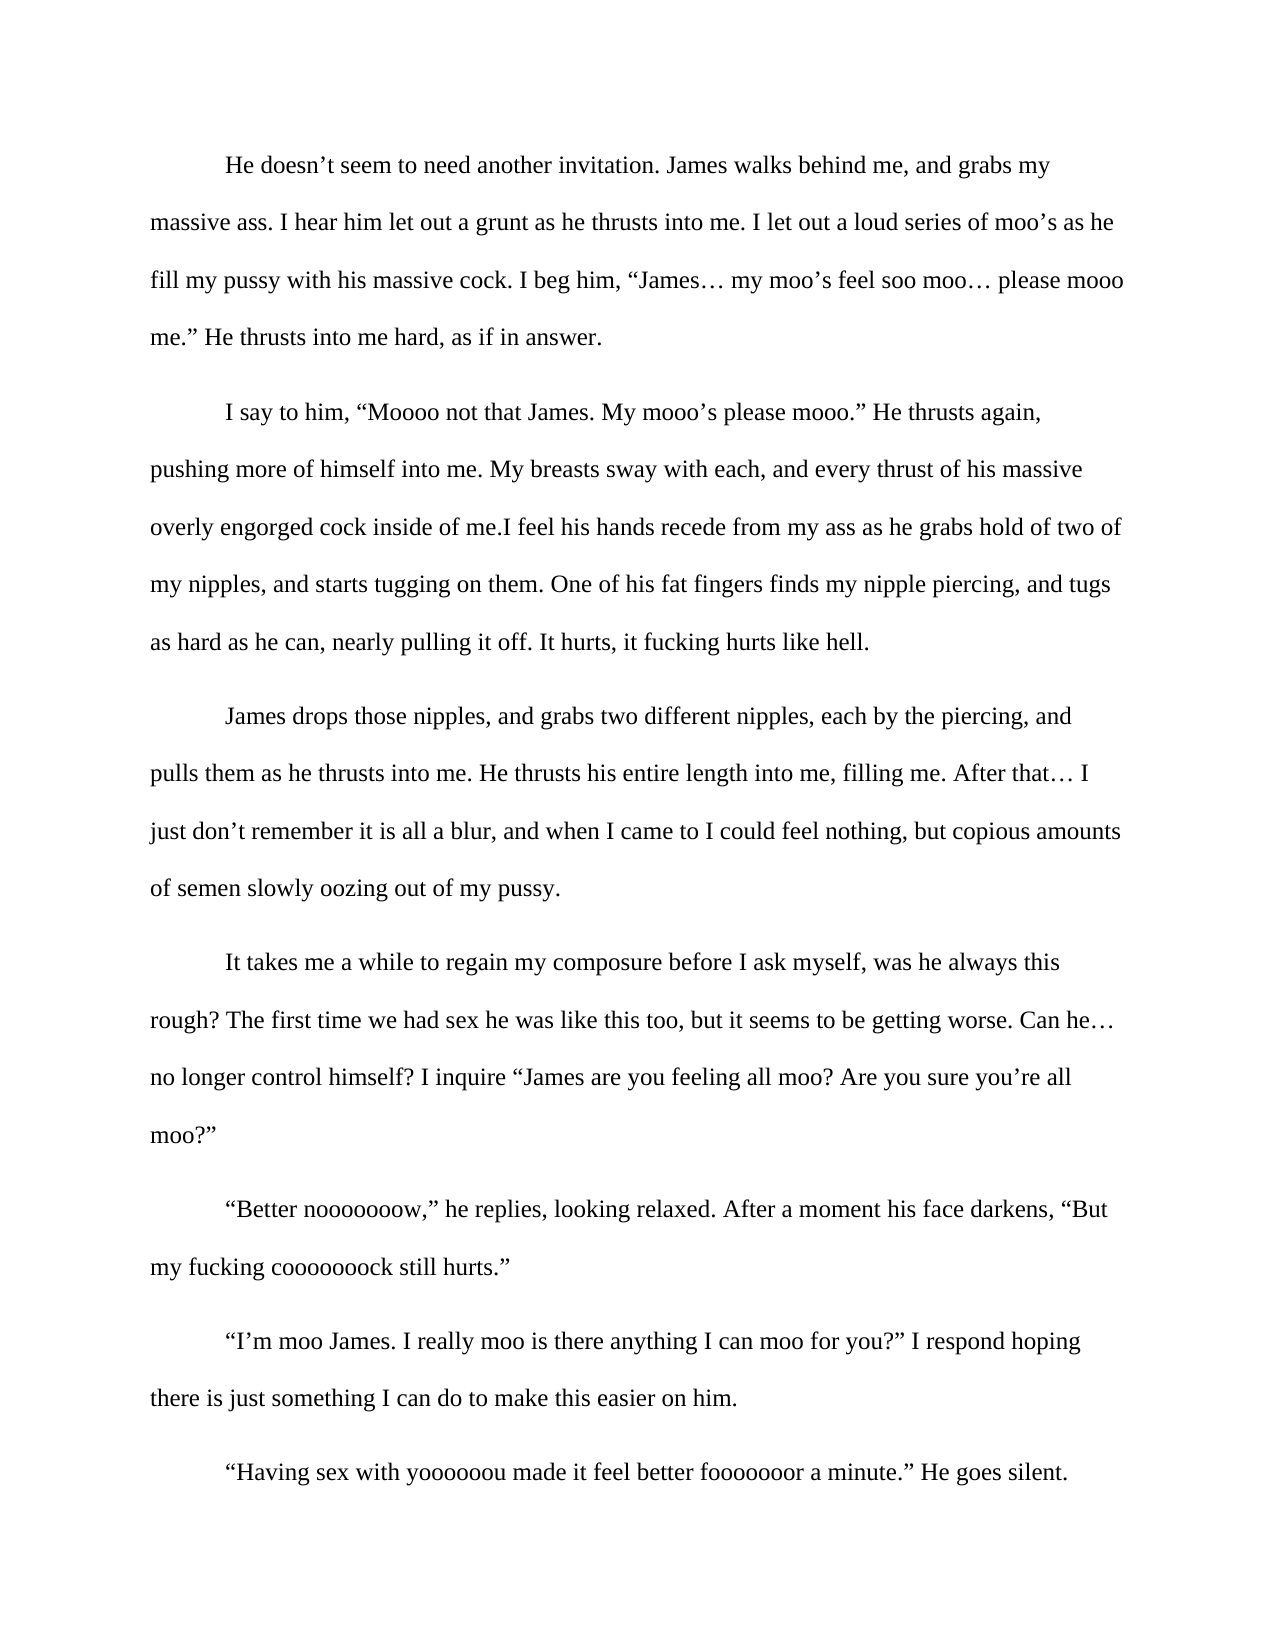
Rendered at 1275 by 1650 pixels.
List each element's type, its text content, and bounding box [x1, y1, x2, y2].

text It takes me a while to regain my composure before I ask myself, was he always this rough? The first time we had sex he was like this too, but it seems to be getting worse. Can he… no longer control himself? I inquire “James are you feeling all moo? Are you sure you’re all moo?” [150, 947, 1125, 1149]
text “Having sex with yoooooou made it feel better fooooooor a minute.” He goes silent. [150, 1457, 1125, 1486]
text “Better nooooooow,” he replies, looking relaxed. After a moment his face darkens, “But my fucking cooooooock still hurts.” [150, 1194, 1125, 1280]
text James drops those nipples, and grabs two different nipples, each by the piercing, and pulls them as he thrusts into me. He thrusts his entire length into me, filling me. After that… I just don’t remember it is all a blur, and when I came to I could feel nothing, but copious amounts of semen slowly oozing out of my pussy. [150, 701, 1125, 902]
text He doesn’t seem to need another invitation. James walks behind me, and grabs my massive ass. I hear him let out a grunt as he thrusts into me. I let out a loud series of moo’s as he fill my pussy with his massive cock. I beg him, “James… my moo’s feel soo moo… please mooo me.” He thrusts into me hard, as if in answer. [150, 150, 1125, 351]
text I say to him, “Moooo not that James. My mooo’s please mooo.” He thrusts again, pushing more of himself into me. My breasts sway with each, and every thrust of his massive overly engorged cock inside of me.I feel his hands recede from my ass as he grabs hold of two of my nipples, and starts tugging on them. One of his fat fingers finds my nipple piercing, and tugs as hard as he can, nearly pulling it off. It hurts, it fucking hurts like hell. [150, 397, 1125, 655]
text “I’m moo James. I really moo is there anything I can moo for you?” I respond hoping there is just something I can do to make this easier on him. [150, 1326, 1125, 1412]
